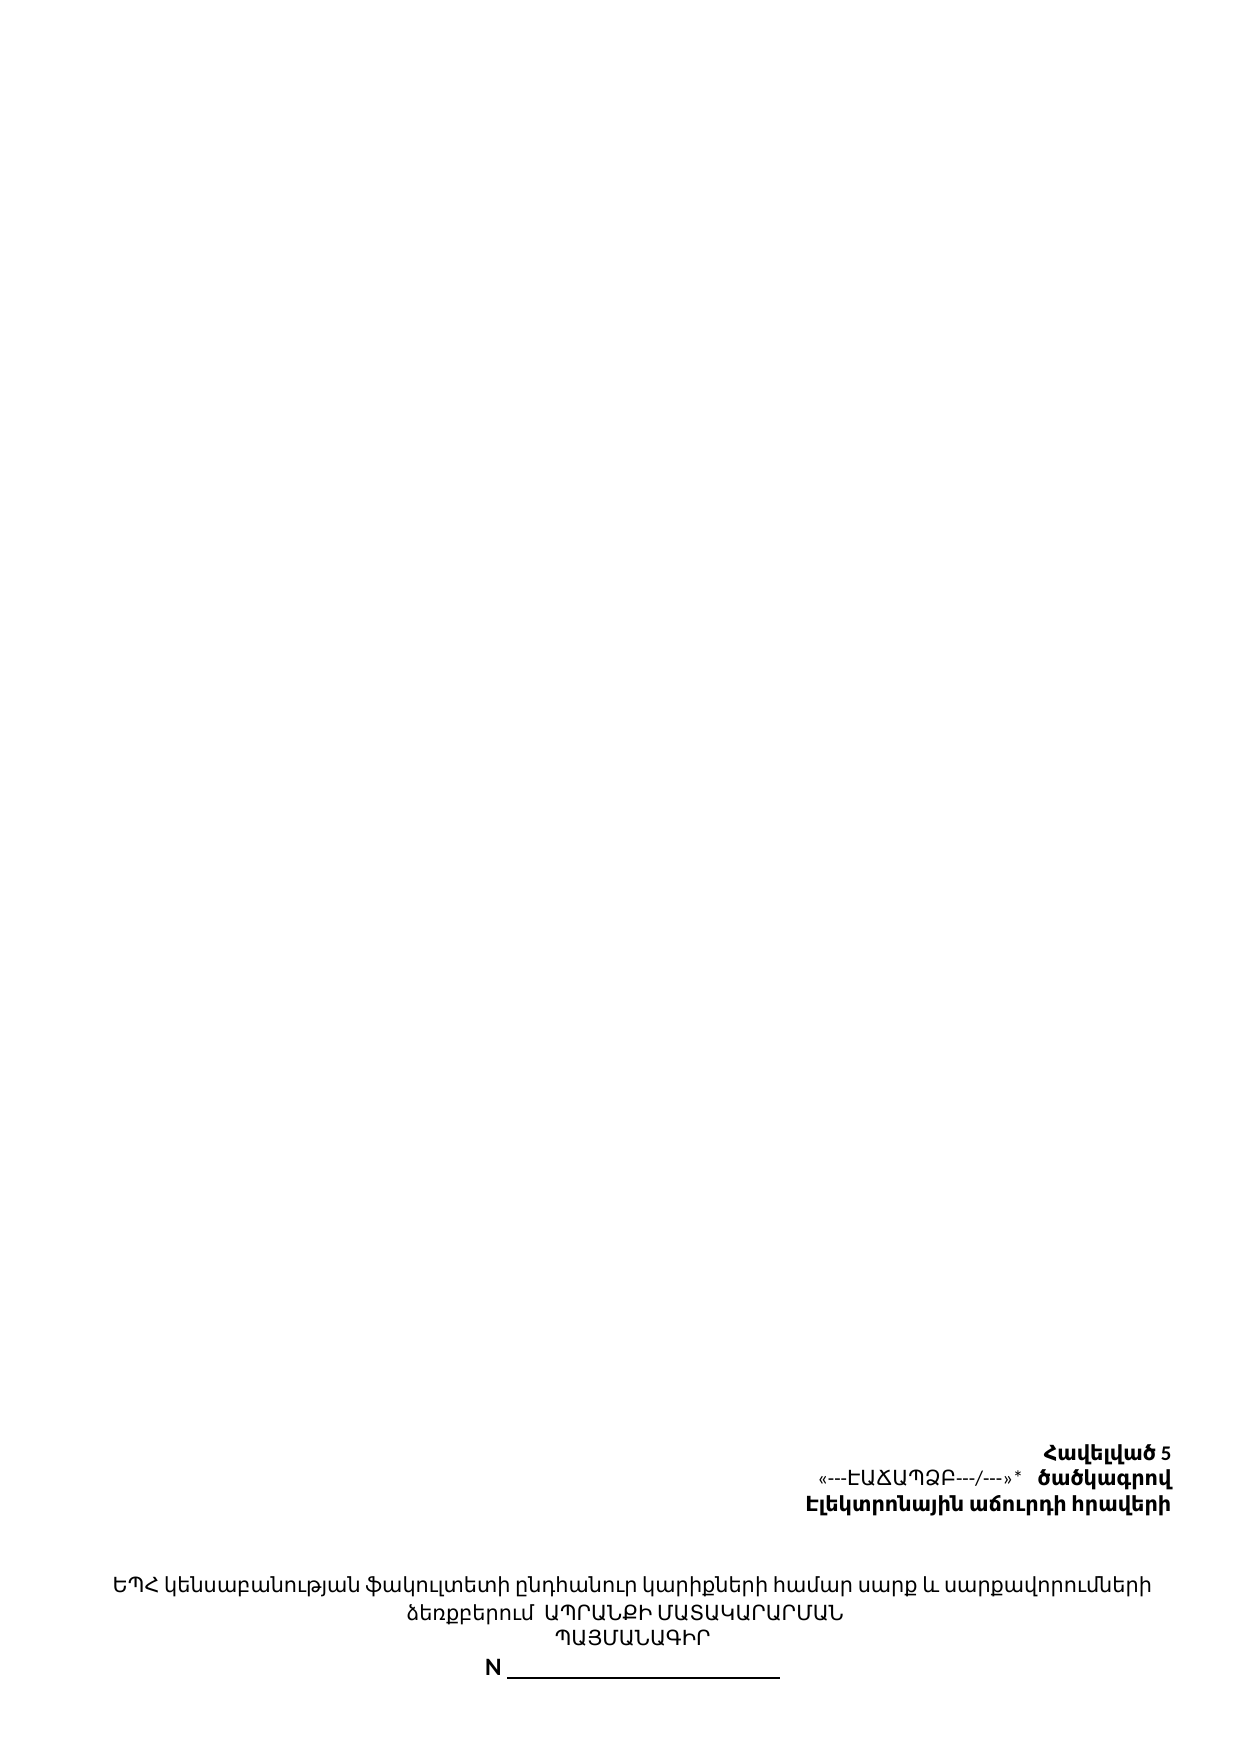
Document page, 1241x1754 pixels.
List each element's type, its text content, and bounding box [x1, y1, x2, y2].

text Էլեկտրոնային աճուրդի հրավերի [94, 1491, 1171, 1516]
text Հավելված 5 [94, 1440, 1171, 1465]
text «---ԷԱՃԱՊՁԲ---/---»* ծածկագրով [94, 1465, 1171, 1491]
text ՊԱՅՄԱՆԱԳԻՐ [79, 1626, 1171, 1651]
text ԵՊՀ կենսաբանության ֆակուլտետի ընդհանուր կարիքների համար սարք և սարքավորումների ձեռքբերում ԱՊՐԱՆՔԻ ՄԱՏԱԿԱՐԱՐՄԱՆ [79, 1572, 1171, 1626]
text N [79, 1651, 1171, 1682]
